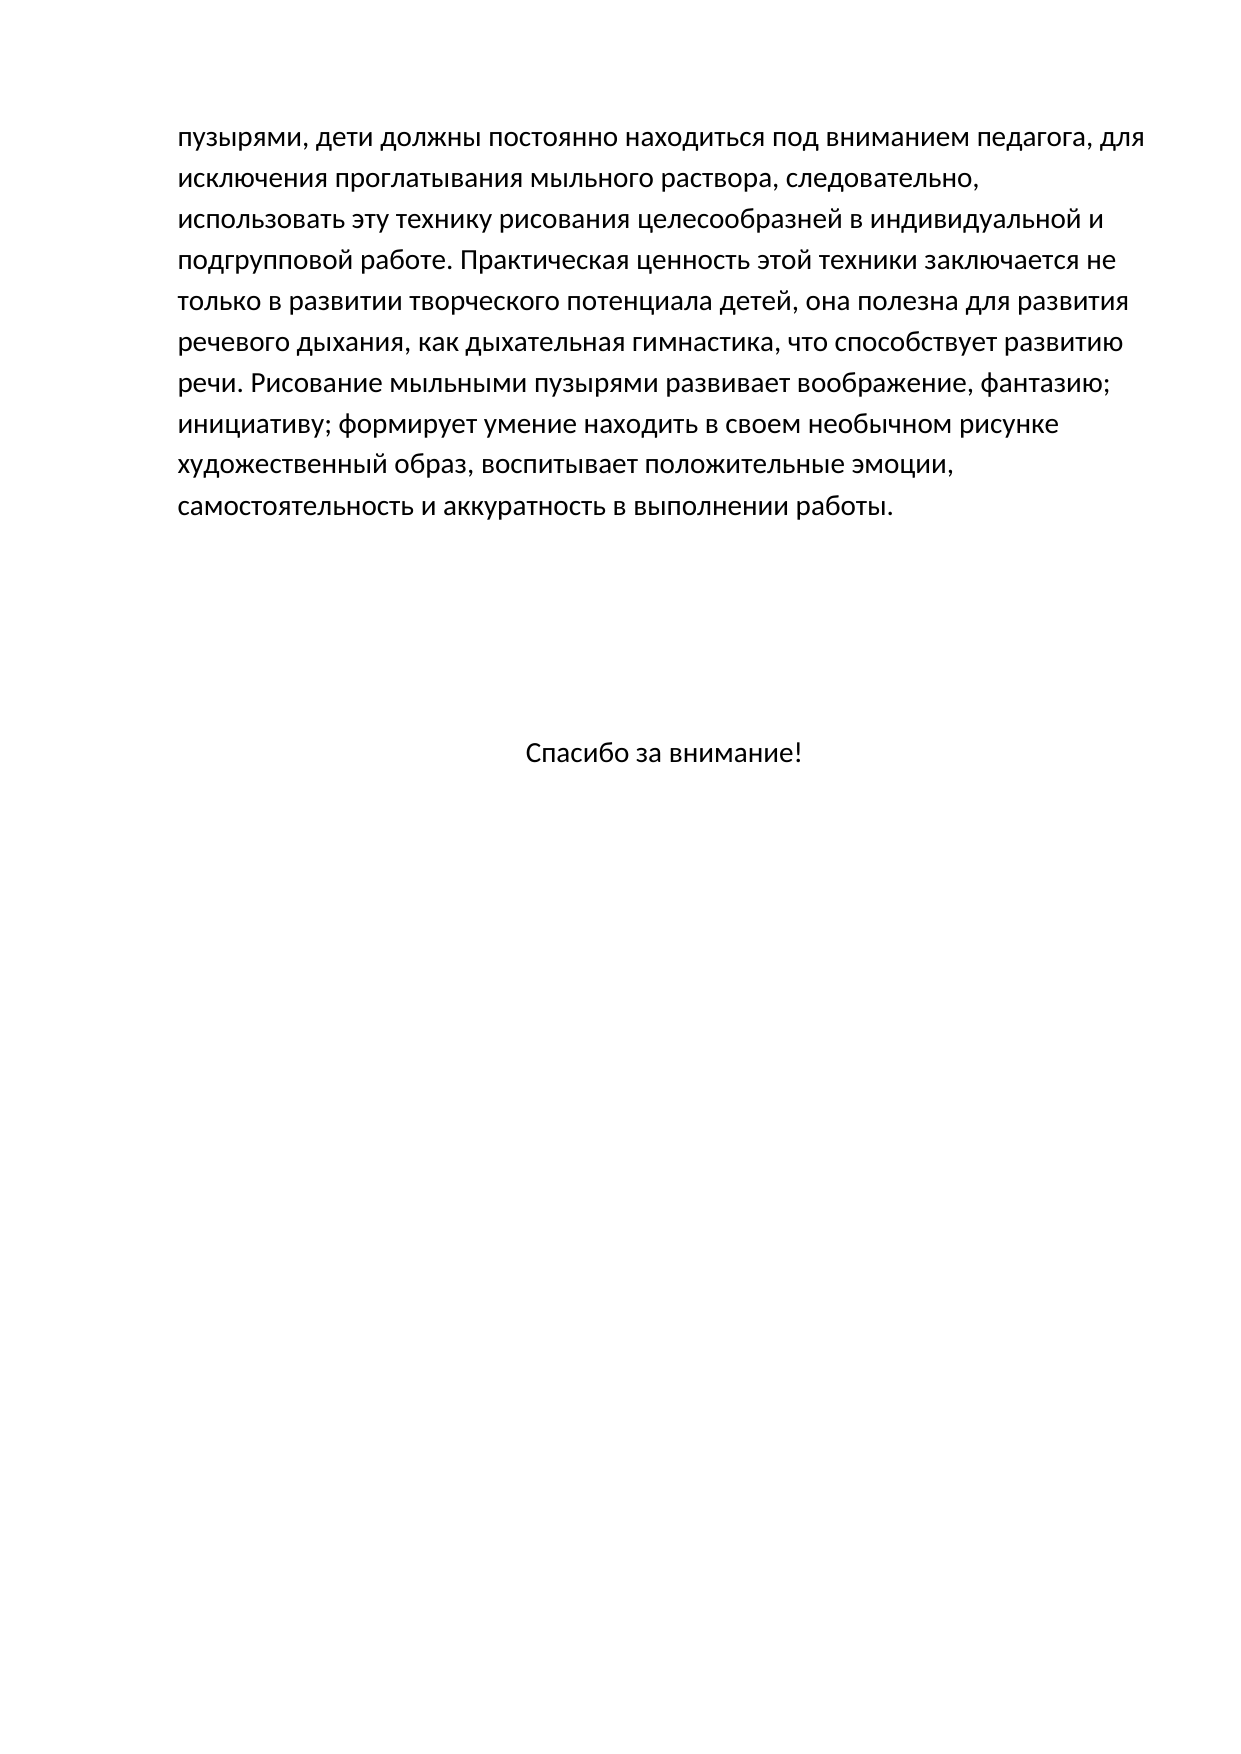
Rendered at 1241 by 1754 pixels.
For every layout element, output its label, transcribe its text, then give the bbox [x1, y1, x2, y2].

text Спасибо за внимание! [177, 734, 1152, 769]
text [177, 118, 1152, 522]
